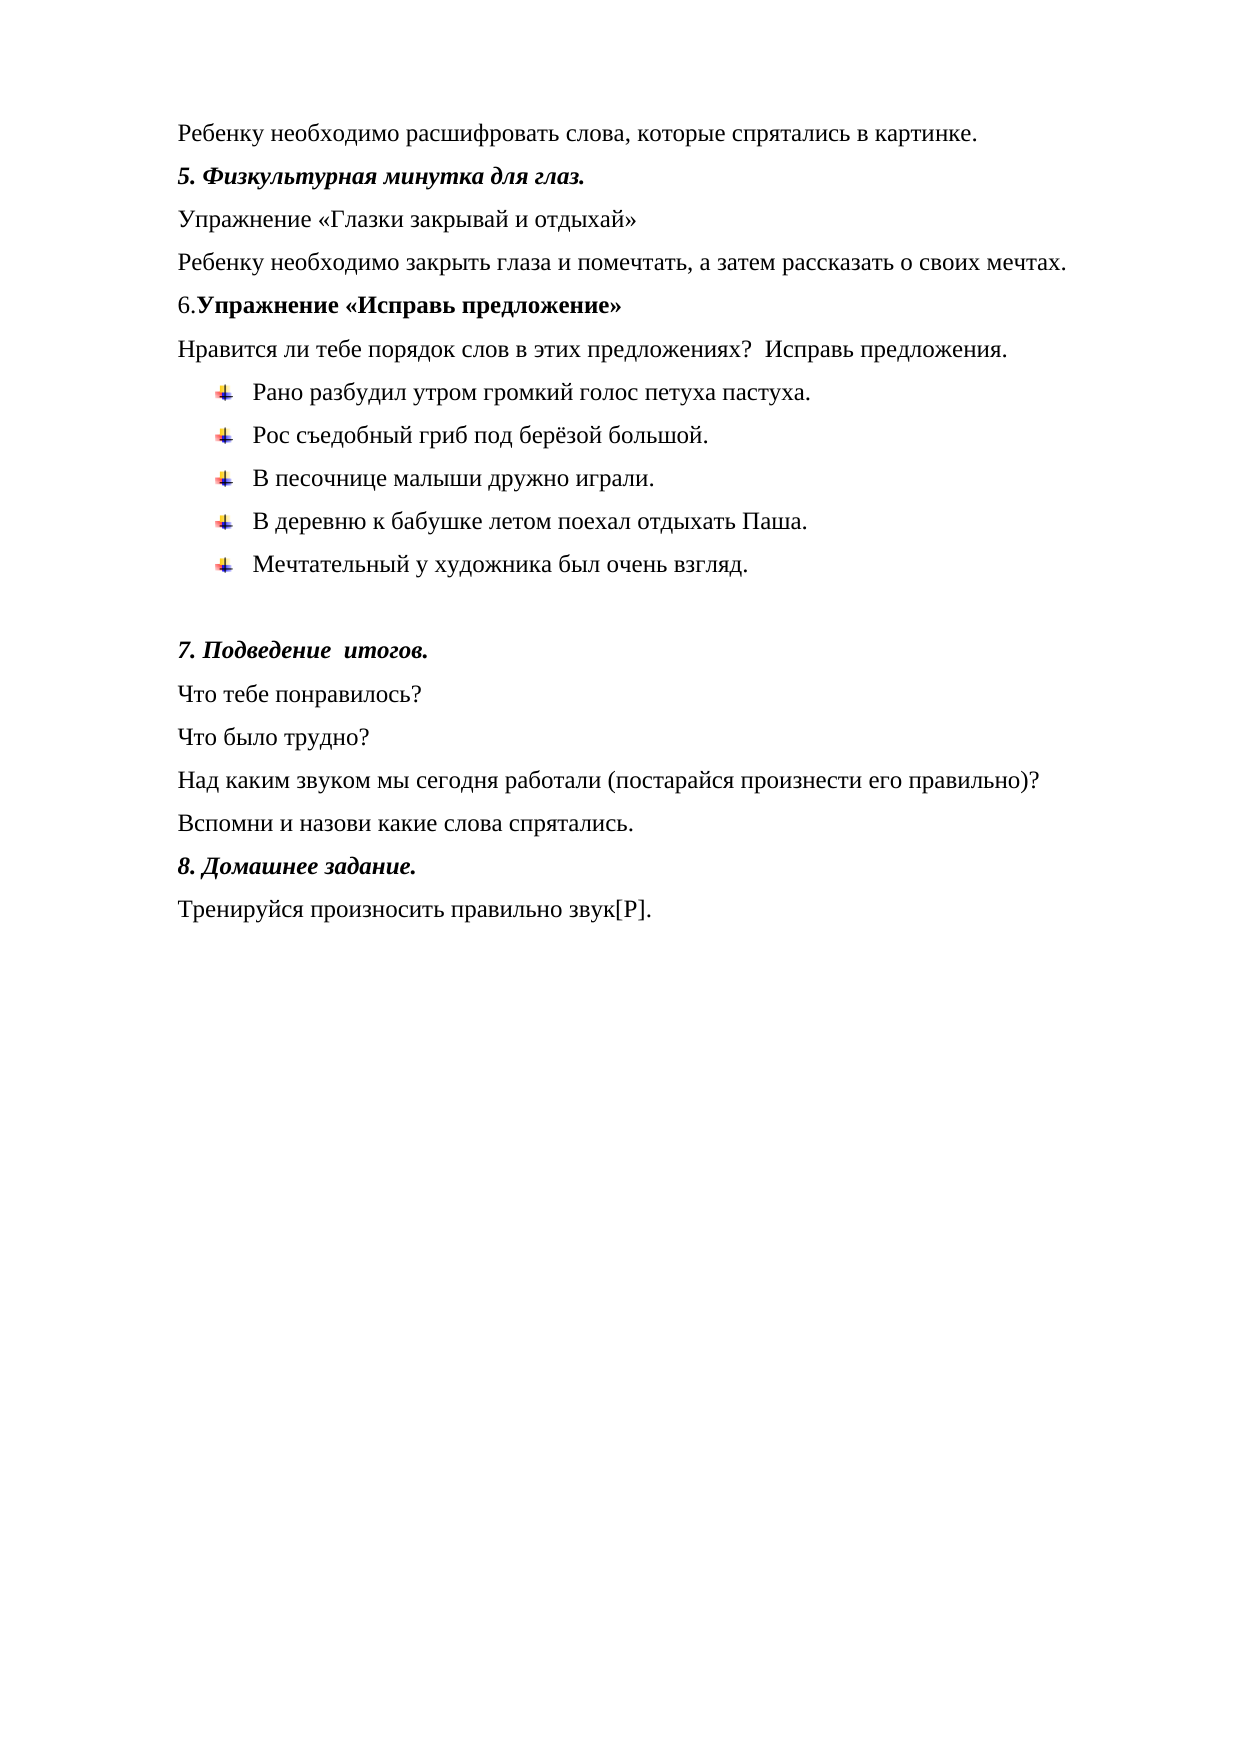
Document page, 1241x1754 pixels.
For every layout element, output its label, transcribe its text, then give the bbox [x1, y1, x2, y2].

list В деревню к бабушке летом поехал отдыхать Паша. [215, 506, 1152, 535]
picture [215, 383, 233, 401]
picture [215, 513, 233, 530]
list Рано разбудил утром громкий голос петуха пастуха. [215, 377, 1152, 406]
text Что тебе понравилось? Что было трудно? [177, 679, 1152, 751]
list В песочнице малыши дружно играли. [215, 463, 1152, 492]
text Над каким звуком мы сегодня работали (постарайся произнести его правильно)? [177, 765, 1152, 794]
list Рос съедобный гриб под берёзой большой. [215, 420, 1152, 449]
text Ребенку необходимо расшифровать слова, которые спрятались в картинке. [177, 118, 1152, 147]
picture [215, 426, 233, 444]
text 8. Домашнее задание. [177, 851, 1152, 880]
text Тренируйся произносить правильно звук[Р]. [177, 894, 1152, 923]
picture [215, 556, 233, 573]
text 7. Подведение итогов. [177, 636, 1152, 664]
text Упражнение «Глазки закрывай и отдыхай» [177, 204, 1152, 233]
text 5. Физкультурная минутка для глаз. [177, 161, 1152, 190]
text Ребенку необходимо закрыть глаза и помечтать, а затем рассказать о своих мечтах. [177, 247, 1152, 276]
picture [215, 469, 233, 487]
list Мечтательный у художника был очень взгляд. [215, 549, 1152, 578]
text Нравится ли тебе порядок слов в этих предложениях? Исправь предложения. [177, 334, 1152, 362]
text 6.Упражнение «Исправь предложение» [177, 291, 1152, 319]
text Вспомни и назови какие слова спрятались. [177, 808, 1152, 837]
